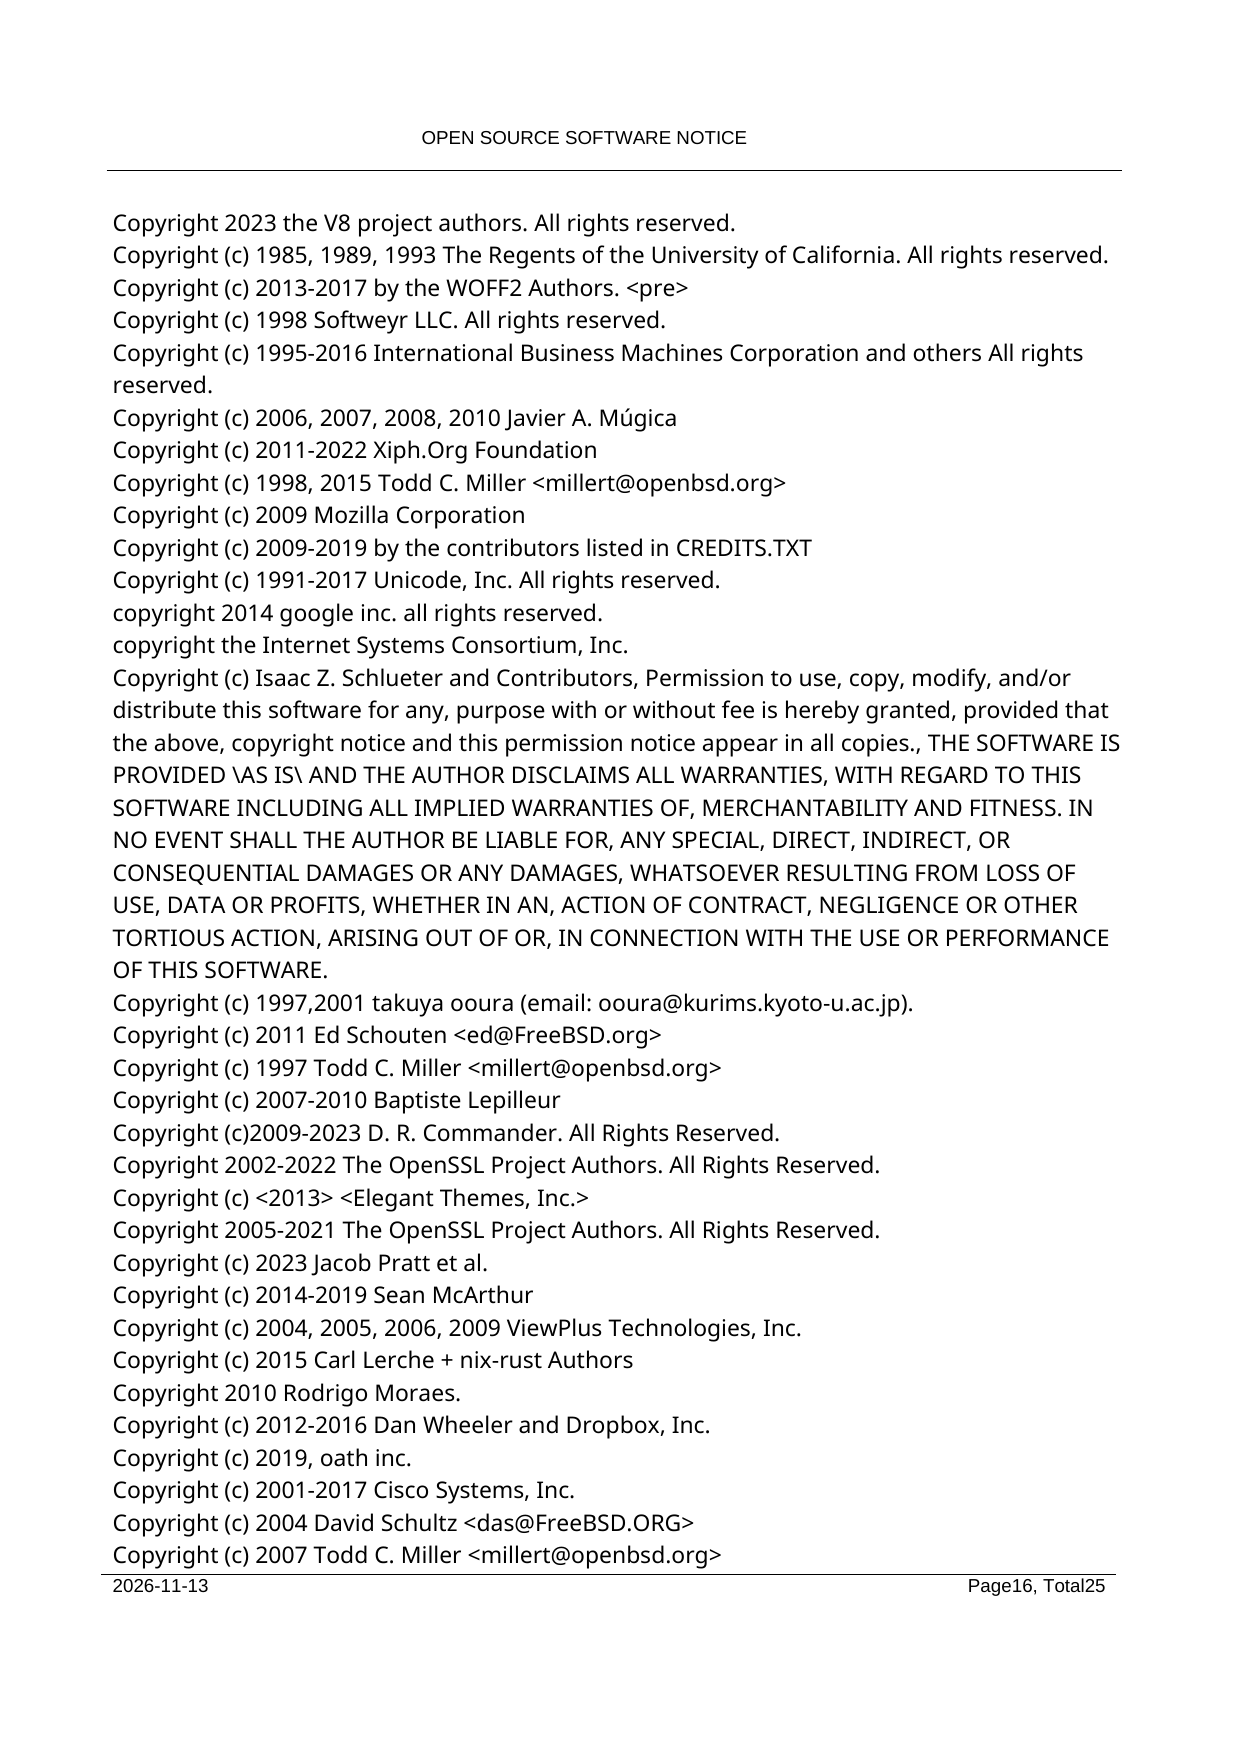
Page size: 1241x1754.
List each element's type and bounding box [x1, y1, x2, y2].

text [112, 206, 1128, 1571]
